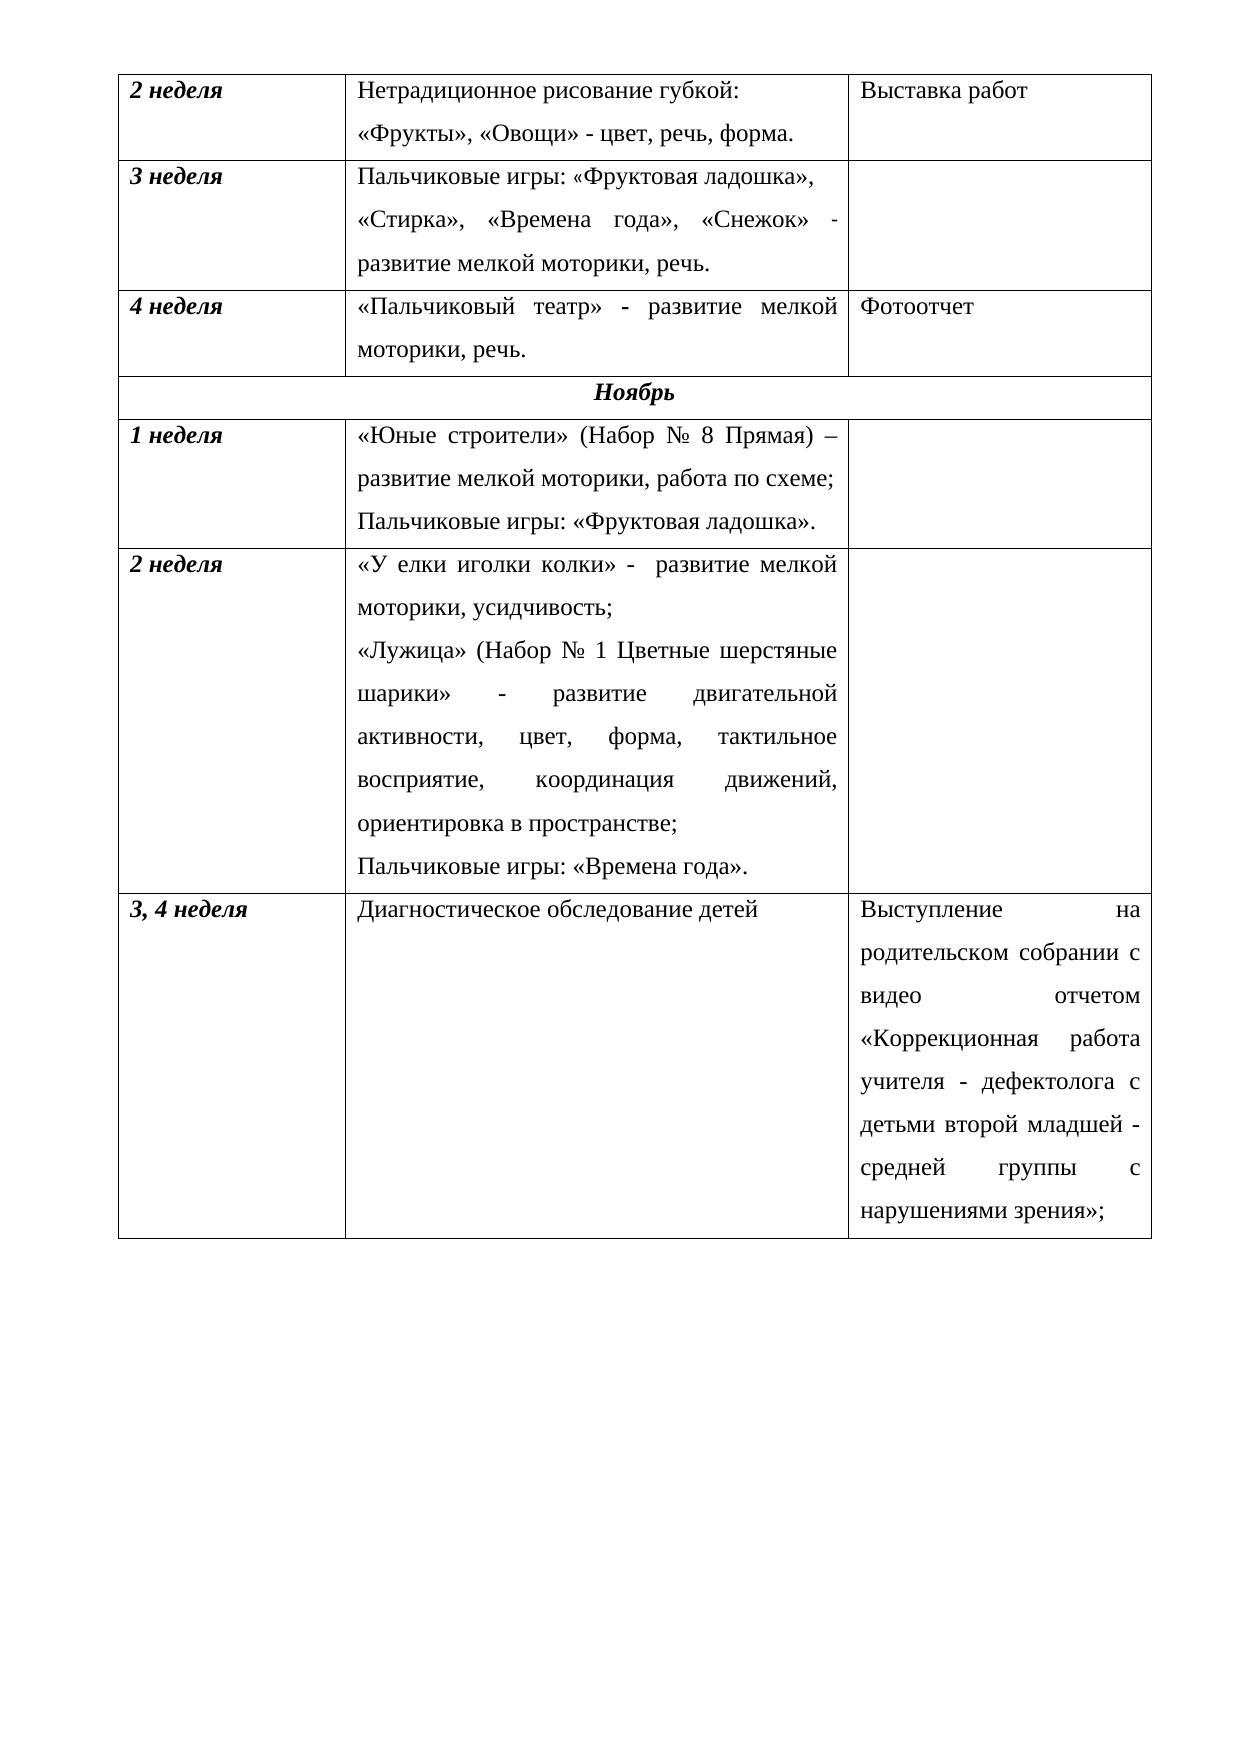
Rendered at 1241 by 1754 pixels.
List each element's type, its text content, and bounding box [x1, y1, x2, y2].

table_cell «Пальчиковый театр» - развитие мелкой моторики, речь. [346, 291, 848, 376]
table_cell 2 неделя [119, 75, 345, 160]
table_cell «Юные строители» (Набор № 8 Прямая) – развитие мелкой моторики, работа по схеме; Пальчиковые игры: «Фруктовая ладошка». [346, 420, 848, 548]
table_cell «У елки иголки колки» - развитие мелкой моторики, усидчивость; «Лужица» (Набор № 1 Цветные шерстяные шарики» - развитие двигательной активности, цвет, форма, тактильное восприятие, координация движений, ориентировка в пространстве; Пальчиковые игры: «Времена года». [346, 549, 848, 893]
table_cell [849, 420, 1151, 548]
table_cell Выступление на родительском собрании с видео отчетом «Коррекционная работа учителя - дефектолога с детьми второй младшей - средней группы с нарушениями зрения»; [849, 894, 1151, 1237]
table_cell 3 неделя [119, 161, 345, 290]
table_cell Нетрадиционное рисование губкой: «Фрукты», «Овощи» - цвет, речь, форма. [346, 75, 848, 160]
table_cell Фотоотчет [849, 291, 1151, 376]
table_cell Пальчиковые игры: «Фруктовая ладошка», «Стирка», «Времена года», «Снежок» - развитие мелкой моторики, речь. [346, 161, 848, 290]
table_cell Выставка работ [849, 75, 1151, 160]
table_cell 4 неделя [119, 291, 345, 376]
table_cell [849, 161, 1151, 290]
table_cell Диагностическое обследование детей [346, 894, 848, 1237]
table_cell Ноябрь [119, 377, 1151, 419]
table_cell 3, 4 неделя [119, 894, 345, 1237]
table_cell 2 неделя [119, 549, 345, 893]
table_cell 1 неделя [119, 420, 345, 548]
table_cell [849, 549, 1151, 893]
